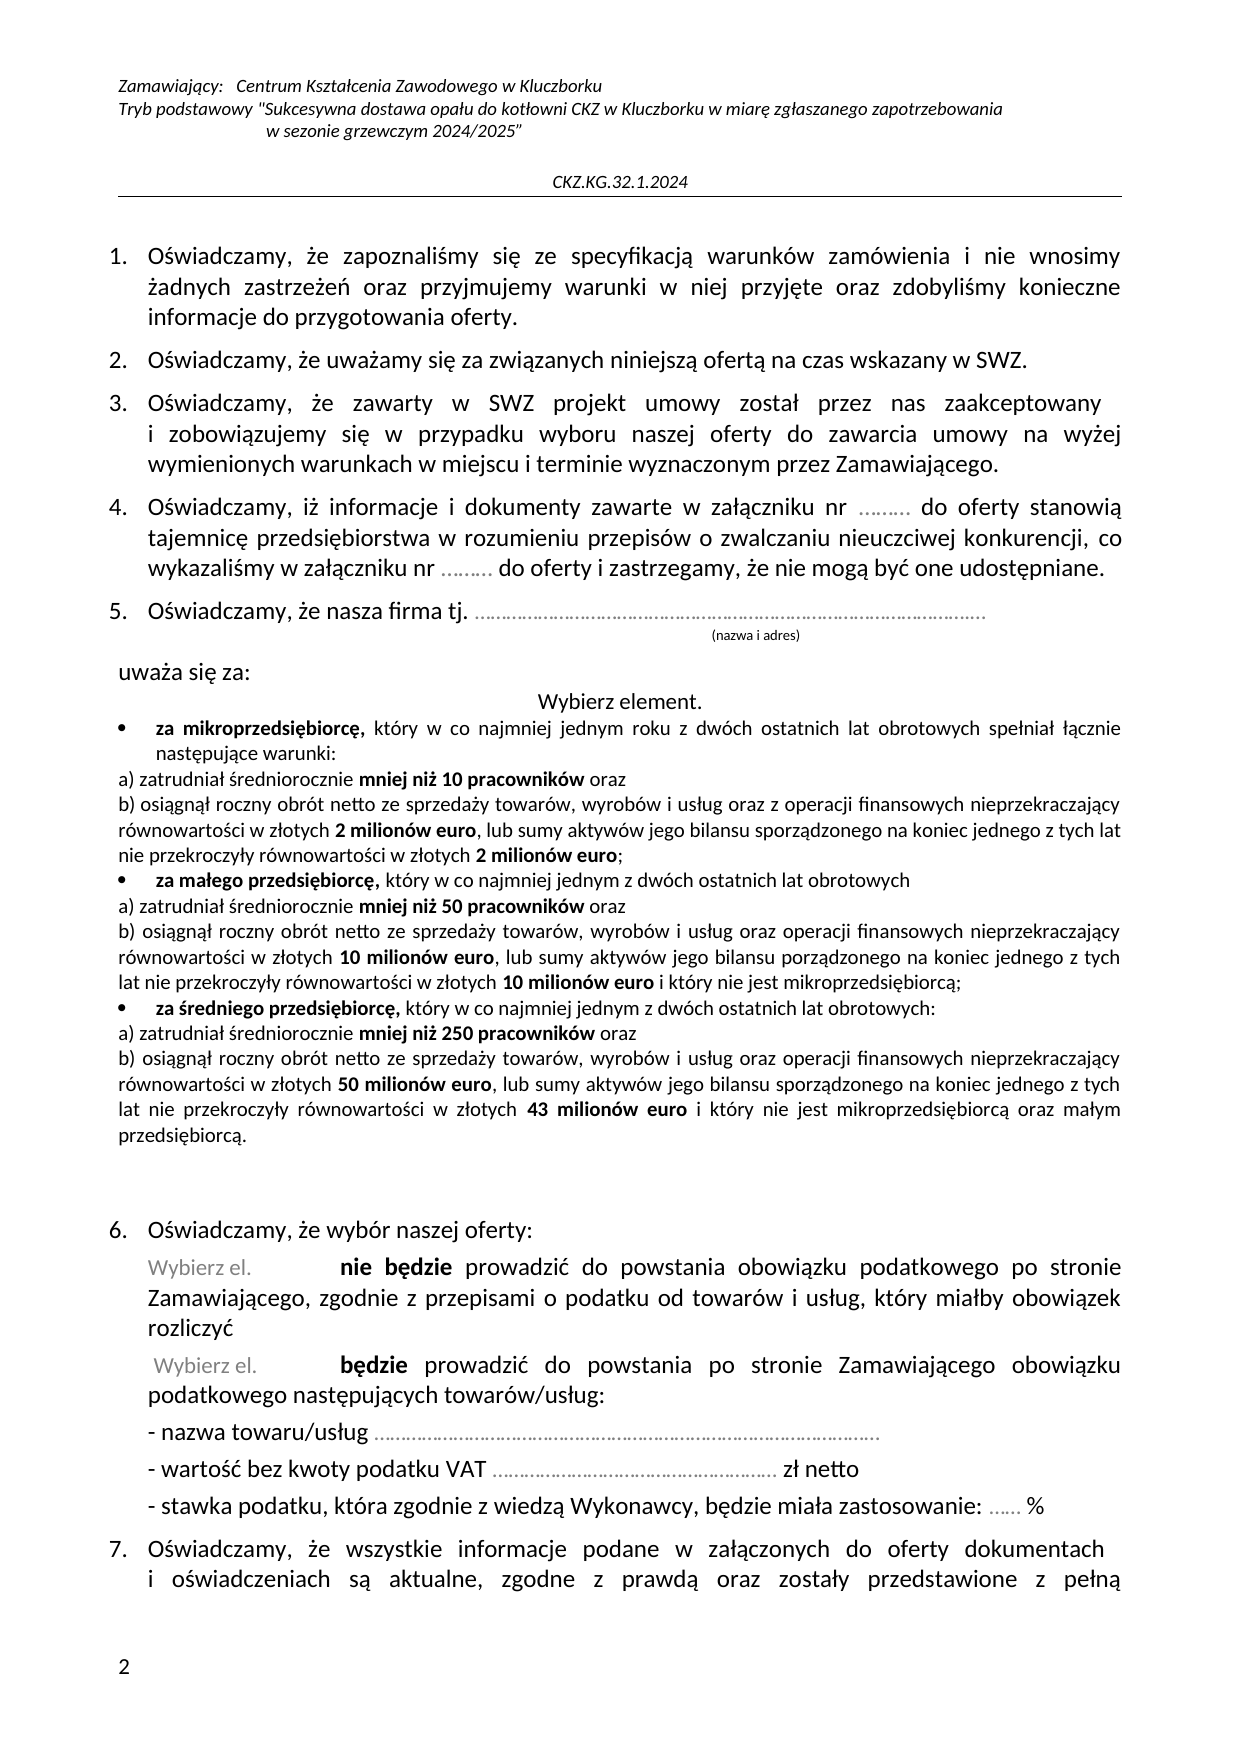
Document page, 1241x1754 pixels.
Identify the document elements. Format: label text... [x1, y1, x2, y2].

text - nazwa towaru/usług [148, 1416, 1122, 1447]
list Oświadczamy, że wybór naszej oferty: [118, 1214, 1122, 1245]
text b) osiągnął roczny obrót netto ze sprzedaży towarów, wyrobów i usług oraz operacji finansowych nieprzekraczający równowartości w złotych 50 milionów euro, lub sumy aktywów jego bilansu sporządzonego na koniec jednego z tych lat nie przekroczyły równowartości w złotych 43 milionów euro i który nie jest mikroprzedsiębiorcą oraz małym przedsiębiorcą. [118, 1046, 1122, 1147]
list Oświadczamy, że zapoznaliśmy się ze specyfikacją warunków zamówienia i nie wnosimy żadnych zastrzeżeń oraz przyjmujemy warunki w niej przyjęte oraz zdobyliśmy konieczne informacje do przygotowania oferty. [118, 240, 1122, 332]
text uważa się za: [118, 657, 1122, 687]
text a) zatrudniał średniorocznie mniej niż 250 pracowników oraz [118, 1020, 1122, 1046]
list za mikroprzedsiębiorcę, który w co najmniej jednym roku z dwóch ostatnich lat obrotowych spełniał łącznie następujące warunki: [118, 715, 1122, 766]
text - wartość bez kwoty podatku VAT zł netto [148, 1453, 1122, 1483]
text - stawka podatku, która zgodnie z wiedzą Wykonawcy, będzie miała zastosowanie: % [148, 1490, 1122, 1520]
text a) zatrudniał średniorocznie mniej niż 10 pracowników oraz [118, 766, 1122, 791]
list Oświadczamy, że nasza firma tj. [118, 596, 1122, 626]
list za średniego przedsiębiorcę, który w co najmniej jednym z dwóch ostatnich lat obrotowych: [118, 995, 1122, 1020]
list za małego przedsiębiorcę, który w co najmniej jednym z dwóch ostatnich lat obrotowych [118, 868, 1122, 893]
text będzie prowadzić do powstania po stronie Zamawiającego obowiązku podatkowego następujących towarów/usług: [148, 1349, 1122, 1410]
list Oświadczamy, iż informacje i dokumenty zawarte w załączniku nr do oferty stanowią tajemnicę przedsiębiorstwa w rozumieniu przepisów o zwalczaniu nieuczciwej konkurencji, co wykazaliśmy w załączniku nr do oferty i zastrzegamy, że nie mogą być one udostępniane. [118, 491, 1122, 583]
text b) osiągnął roczny obrót netto ze sprzedaży towarów, wyrobów i usług oraz operacji finansowych nieprzekraczający równowartości w złotych 10 milionów euro, lub sumy aktywów jego bilansu porządzonego na koniec jednego z tych lat nie przekroczyły równowartości w złotych 10 milionów euro i który nie jest mikroprzedsiębiorcą; [118, 918, 1122, 995]
text a) zatrudniał średniorocznie mniej niż 50 pracowników oraz [118, 893, 1122, 918]
text (nazwa i adres) [634, 626, 1122, 657]
text nie będzie prowadzić do powstania obowiązku podatkowego po stronie Zamawiającego, zgodnie z przepisami o podatku od towarów i usług, który miałby obowiązek rozliczyć [148, 1251, 1122, 1343]
list Oświadczamy, że uważamy się za związanych niniejszą ofertą na czas wskazany w SWZ. [118, 344, 1122, 375]
list Oświadczamy, że zawarty w SWZ projekt umowy został przez nas zaakceptowany i zobowiązujemy się w przypadku wyboru naszej oferty do zawarcia umowy na wyżej wymienionych warunkach w miejscu i terminie wyznaczonym przez Zamawiającego. [118, 387, 1122, 479]
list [118, 1533, 1122, 1594]
text b) osiągnął roczny obrót netto ze sprzedaży towarów, wyrobów i usług oraz z operacji finansowych nieprzekraczający równowartości w złotych 2 milionów euro, lub sumy aktywów jego bilansu sporządzonego na koniec jednego z tych lat nie przekroczyły równowartości w złotych 2 milionów euro; [118, 791, 1122, 868]
